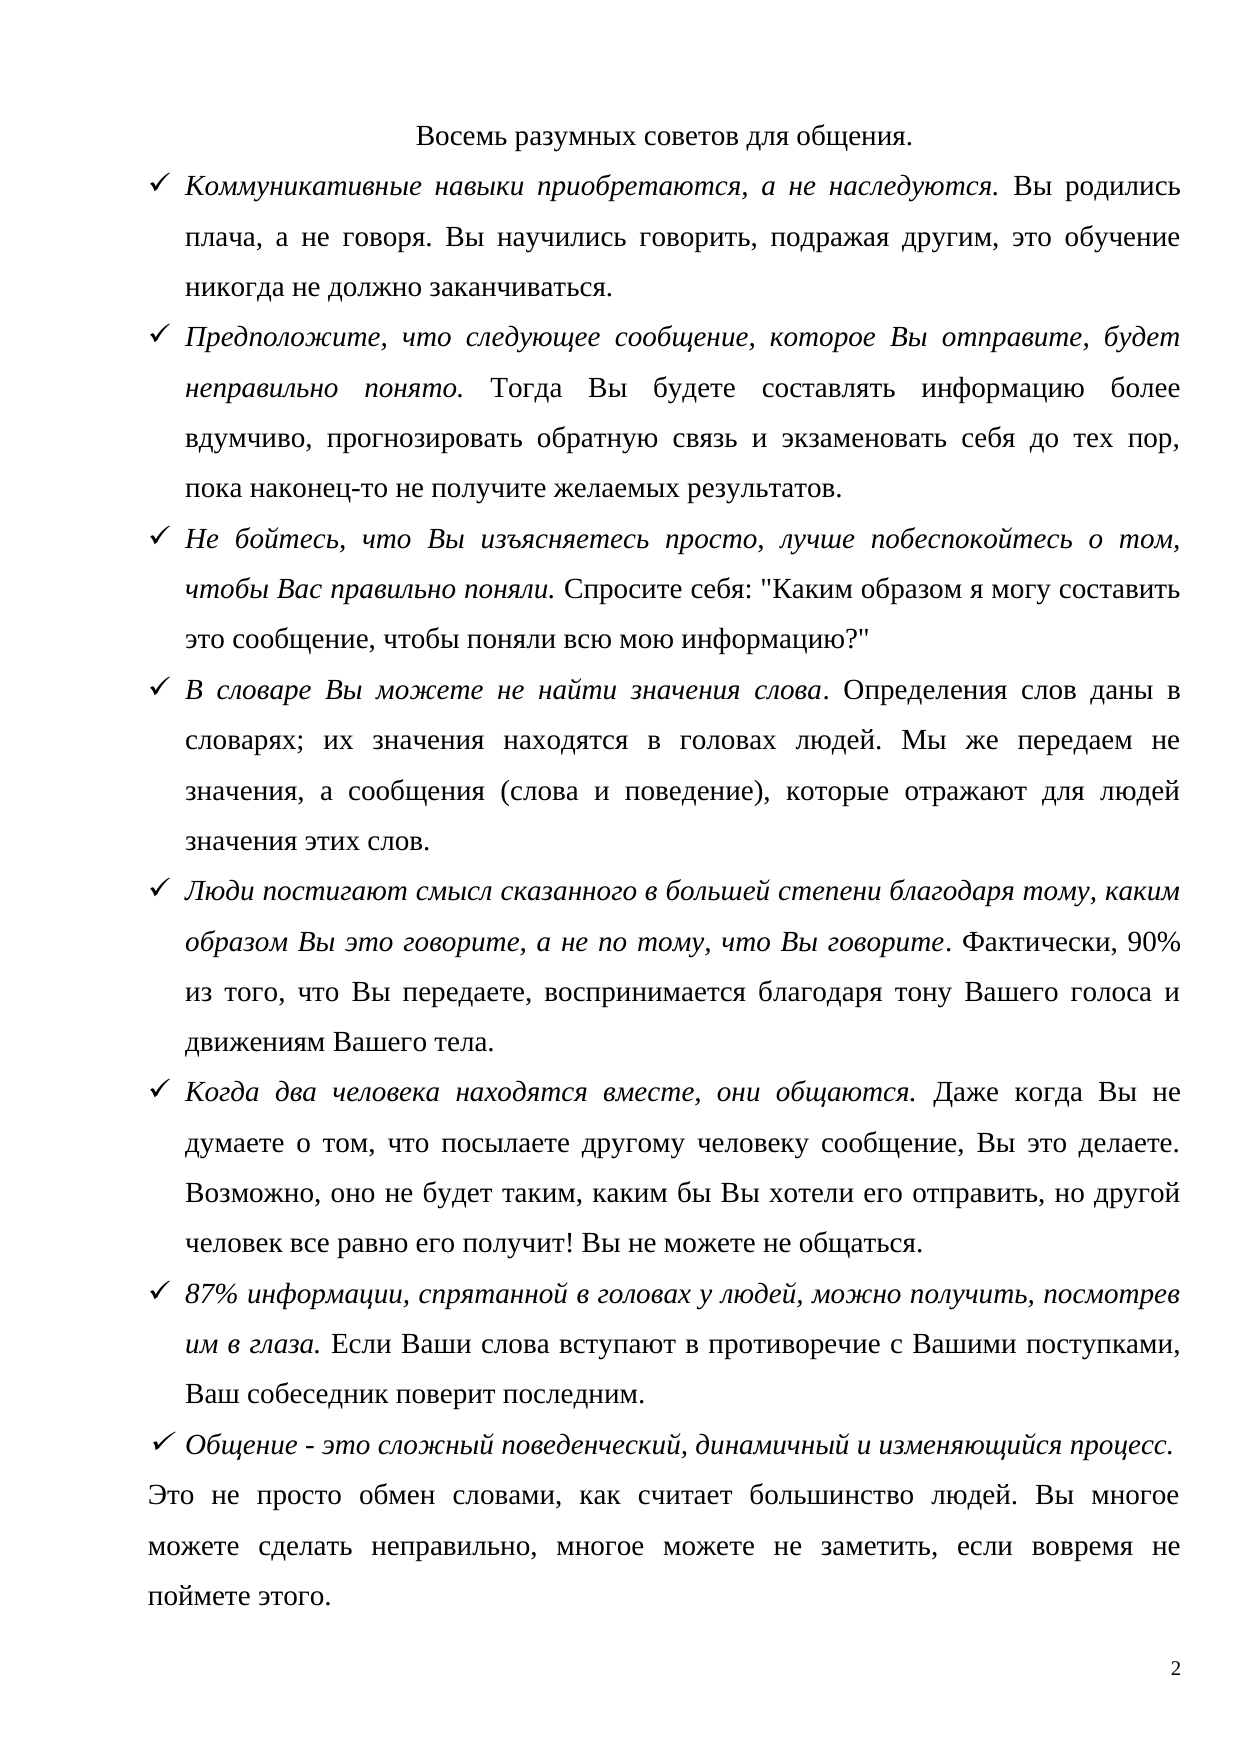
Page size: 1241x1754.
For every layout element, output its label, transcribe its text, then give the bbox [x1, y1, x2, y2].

list Люди постигают смысл сказанного в большей степени благодаря тому, каким образом Вы это говорите, а не по тому, что Вы говорите. Фактически, 90% из того, что Вы передаете, воспринимается благодаря тону Вашего голоса и движениям Вашего тела. [148, 873, 1181, 1058]
list Коммуникативные навыки приобретаются, а не наследуются. Вы родились плача, а не говоря. Вы научились говорить, подражая другим, это обучение никогда не должно заканчиваться. [148, 168, 1181, 303]
list В словаре Вы можете не найти значения слова. Определения слов даны в словарях; их значения находятся в головах людей. Мы же передаем не значения, а сообщения (слова и поведение), которые отражают для людей значения этих слов. [148, 672, 1181, 856]
list Предположите, что следующее сообщение, которое Вы отправите, будет неправильно понято. Тогда Вы будете составлять информацию более вдумчиво, прогнозировать обратную связь и экзаменовать себя до тех пор, пока наконец-то не получите желаемых результатов. [148, 319, 1181, 504]
list 87% информации, спрятанной в головах у людей, можно получить, посмотрев им в глаза. Если Ваши слова вступают в противоречие с Вашими поступками, Ваш собеседник поверит последним. [148, 1276, 1181, 1410]
list Не бойтесь, что Вы изъясняетесь просто, лучше побеспокойтесь о том, чтобы Вас правильно поняли. Спросите себя: "Каким образом я могу составить это сообщение, чтобы поняли всю мою информацию?" [148, 521, 1181, 655]
list Когда два человека находятся вместе, они общаются. Даже когда Вы не думаете о том, что посылаете другому человеку сообщение, Вы это делаете. Возможно, оно не будет таким, каким бы Вы хотели его отправить, но другой человек все равно его получит! Вы не можете не общаться. [148, 1074, 1181, 1259]
text Это не просто обмен словами, как считает большинство людей. Вы многое можете сделать неправильно, многое можете не заметить, если вовремя не поймете этого. [148, 1477, 1181, 1612]
text Восемь разумных советов для общения. [148, 118, 1181, 152]
list Общение - это сложный поведенческий, динамичный и изменяющийся процесс. [148, 1427, 1181, 1461]
